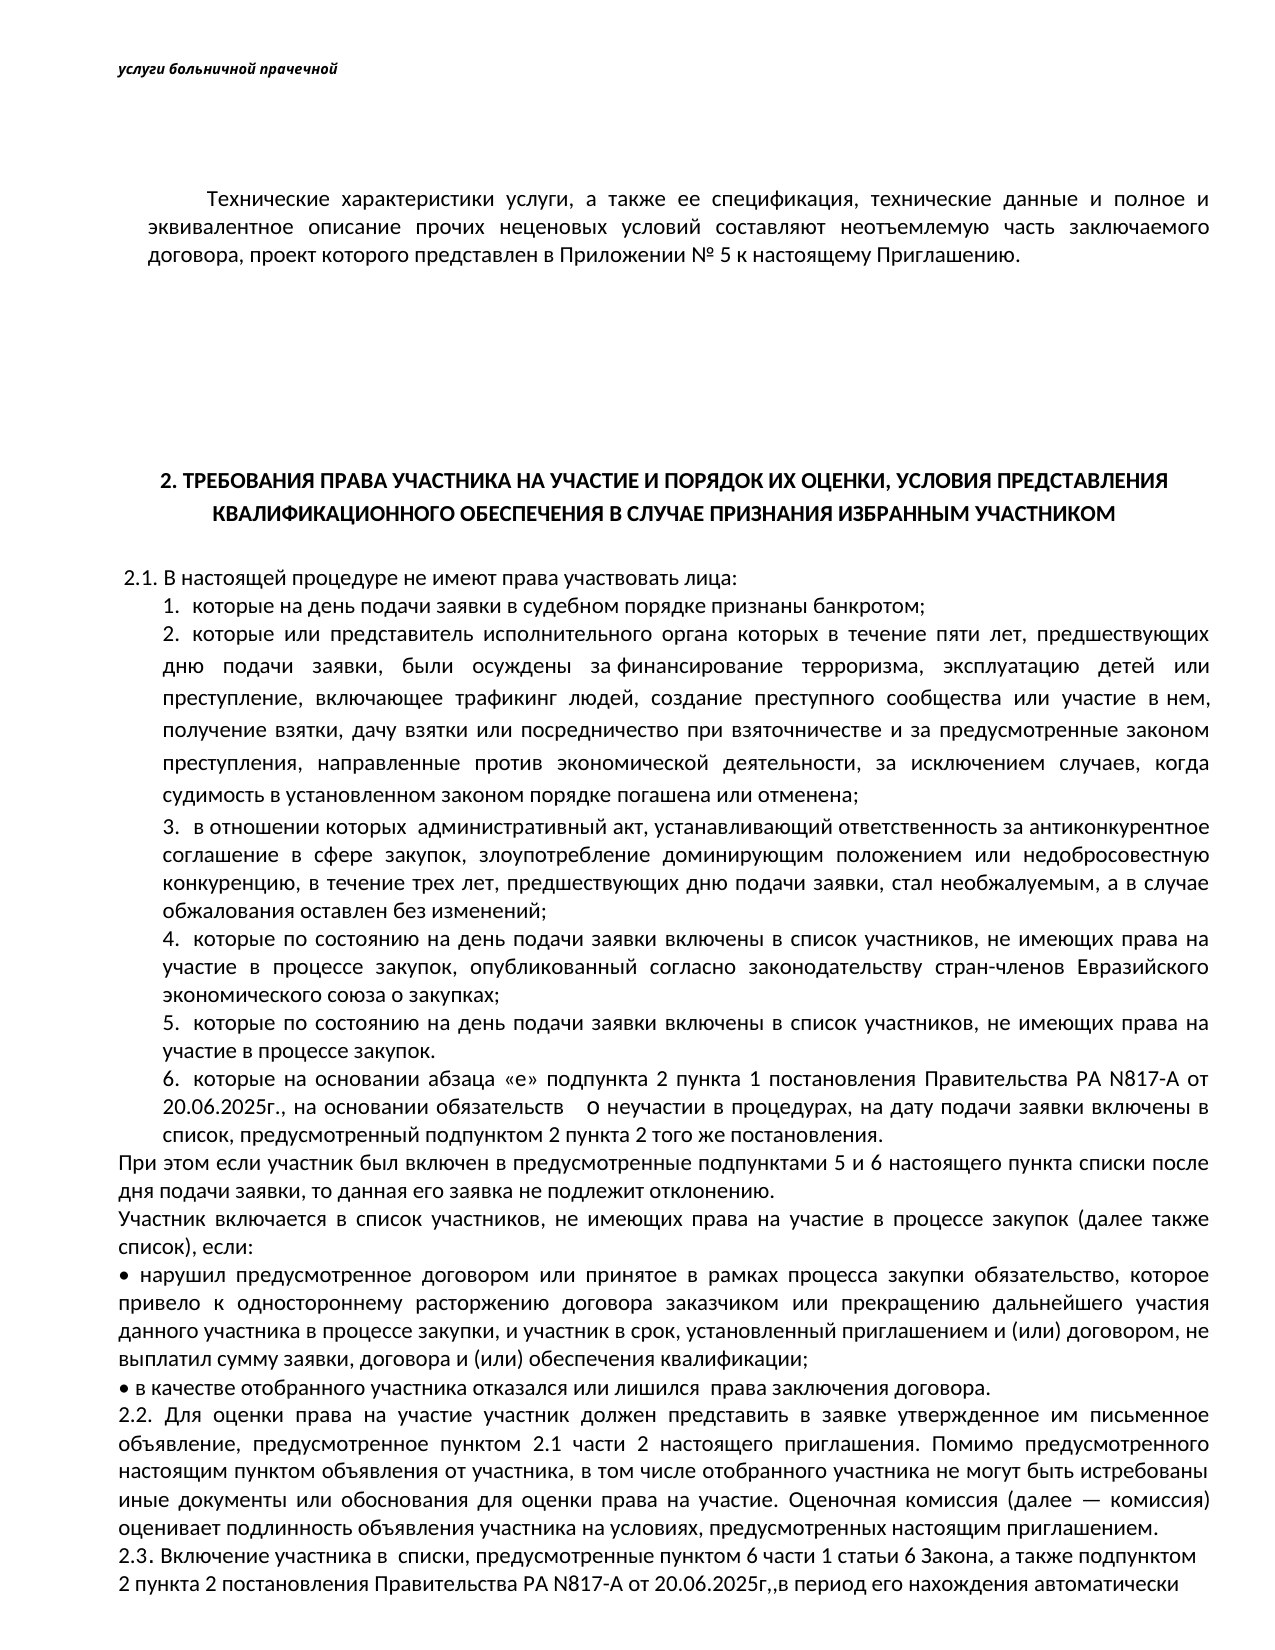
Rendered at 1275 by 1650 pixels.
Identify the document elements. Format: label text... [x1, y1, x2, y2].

text Участник включается в список участников, не имеющих права на участие в процессе закупок (далее также список), если: [118, 1204, 1211, 1261]
text 2. ТРЕБОВАНИЯ ПРАВА УЧАСТНИКА НА УЧАСТИЕ И ПОРЯДОК ИХ ОЦЕНКИ, УСЛОВИЯ ПРЕДСТАВЛЕНИЯ КВАЛИФИКАЦИОННОГО ОБЕСПЕЧЕНИЯ В СЛУЧАЕ ПРИЗНАНИЯ ИЗБРАННЫМ УЧАСТНИКОМ [118, 466, 1211, 527]
text • в качестве отобранного участника отказался или лишился права заключения договора. [118, 1373, 1211, 1401]
list которые на основании абзаца «е» подпункта 2 пункта 1 постановления Правительства РА N817-А от 20.06.2025г., на основании обязательств օ неучастии в процедурах, на дату подачи заявки включены в список, предусмотренный подпунктом 2 пункта 2 того же постановления. [162, 1064, 1211, 1148]
text При этом если участник был включен в предусмотренные подпунктами 5 и 6 настоящего пункта списки после дня подачи заявки, то данная его заявка не подлежит отклонению. [118, 1148, 1211, 1204]
list которые на день подачи заявки в судебном порядке признаны банкротом; [162, 591, 1211, 619]
text 2.2. Для оценки права на участие участник должен представить в заявке утвержденное им письменное объявление, предусмотренное пунктом 2.1 части 2 настоящего приглашения. Помимо предусмотренного настоящим пунктом объявления от участника, в том числе отобранного участника не могут быть истребованы иные документы или обоснования для оценки права на участие. Оценочная комиссия (далее — комиссия) оценивает подлинность объявления участника на условиях, предусмотренных настоящим приглашением. [118, 1401, 1211, 1541]
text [118, 1541, 1211, 1597]
text 2.1. В настоящей процедуре не имеют права участвовать лица: [118, 563, 1211, 591]
list в отношении которых административный акт, устанавливающий ответственность за антиконкурентное соглашение в сфере закупок, злоупотребление доминирующим положением или недобросовестную конкуренцию, в течение трех лет, предшествующих дню подачи заявки, стал необжалуемым, а в случае обжалования оставлен без изменений; [162, 812, 1211, 924]
text Технические характеристики услуги, а также ее спецификация, технические данные и полное и эквивалентное описание прочих неценовых условий составляют неотъемлемую часть заключаемого договора, проект которого представлен в Приложении № 5 к настоящему Приглашению. [148, 184, 1211, 268]
list которые по состоянию на день подачи заявки включены в список участников, не имеющих права на участие в процессе закупок. [162, 1008, 1211, 1064]
list которые или представитель исполнительного органа которых в течение пяти лет, предшествующих дню подачи заявки, были осуждены за финансирование терроризма, эксплуатацию детей или преступление, включающее трафикинг людей, создание преступного сообщества или участие в нем, получение взятки, дачу взятки или посредничество при взяточничестве и за предусмотренные законом преступления, направленные против экономической деятельности, за исключением случаев, когда судимость в установленном законом порядке погашена или отменена; [162, 619, 1211, 808]
text • нарушил предусмотренное договором или принятое в рамках процесса закупки обязательство, которое привело к одностороннему расторжению договора заказчиком или прекращению дальнейшего участия данного участника в процессе закупки, и участник в срок, установленный приглашением и (или) договором, не выплатил сумму заявки, договора и (или) обеспечения квалификации; [118, 1261, 1211, 1373]
list которые по состоянию на день подачи заявки включены в список участников, не имеющих права на участие в процессе закупок, опубликованный согласно законодательству стран-членов Евразийского экономического союза о закупках; [162, 924, 1211, 1008]
